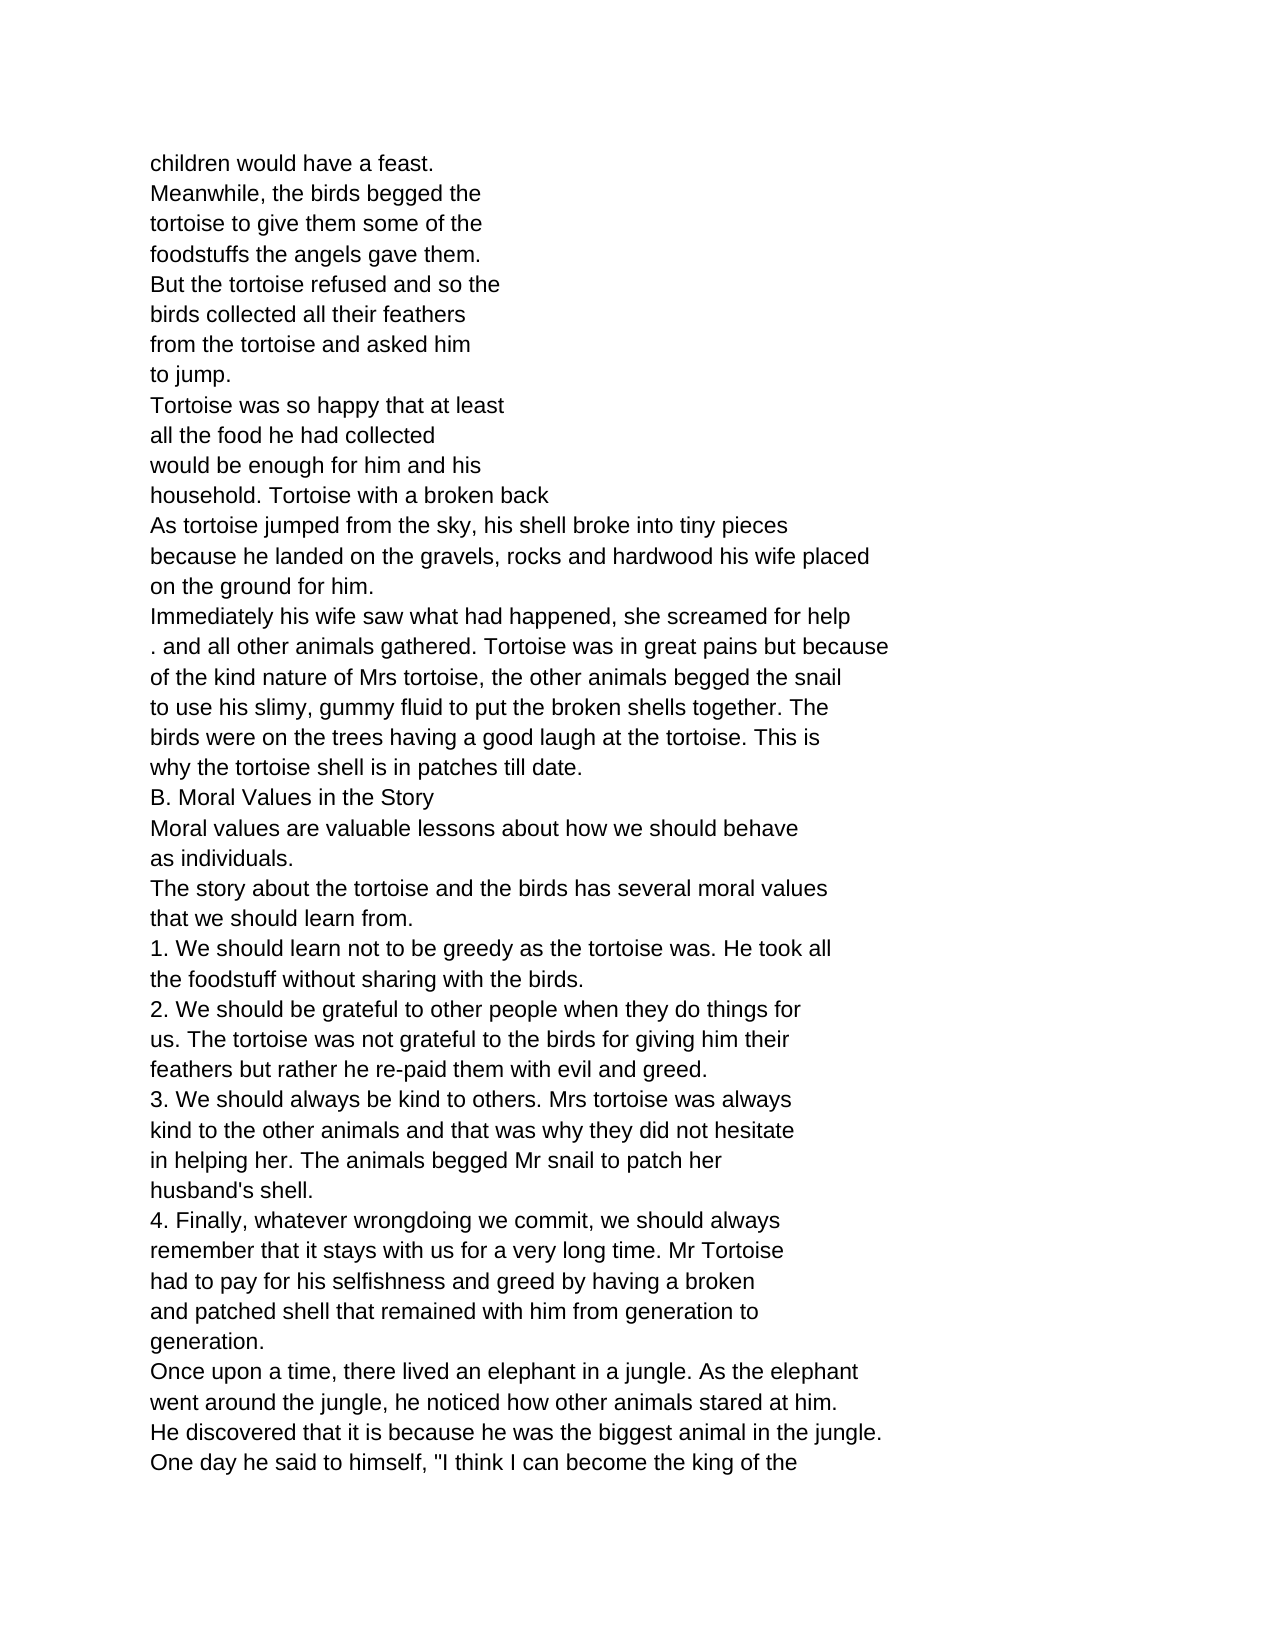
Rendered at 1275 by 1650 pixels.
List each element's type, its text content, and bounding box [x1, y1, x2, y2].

text and patched shell that remained with him from generation to [150, 1298, 1125, 1324]
text tortoise to give them some of the [150, 210, 1125, 237]
text went around the jungle, he noticed how other animals stared at him. [150, 1388, 1125, 1415]
text us. The tortoise was not grateful to the birds for giving him their [150, 1026, 1125, 1052]
text had to pay for his selfishness and greed by having a broken [150, 1268, 1125, 1294]
text all the food he had collected [150, 422, 1125, 448]
text 3. We should always be kind to others. Mrs tortoise was always [150, 1086, 1125, 1113]
text As tortoise jumped from the sky, his shell broke into tiny pieces [150, 512, 1125, 539]
text . and all other animals gathered. Tortoise was in great pains but because [150, 633, 1125, 660]
text birds were on the trees having a good laugh at the tortoise. This is [150, 724, 1125, 750]
text to jump. [150, 361, 1125, 388]
text of the kind nature of Mrs tortoise, the other animals begged the snail [150, 663, 1125, 690]
text Tortoise was so happy that at least [150, 392, 1125, 418]
text household. Tortoise with a broken back [150, 482, 1125, 509]
text that we should learn from. [150, 905, 1125, 932]
text Moral values are valuable lessons about how we should behave [150, 814, 1125, 841]
text the foodstuff without sharing with the birds. [150, 966, 1125, 992]
text One day he said to himself, "I think I can become the king of the [150, 1449, 1125, 1475]
text children would have a feast. [150, 150, 1125, 176]
text to use his slimy, gummy fluid to put the broken shells together. The [150, 694, 1125, 720]
text would be enough for him and his [150, 452, 1125, 478]
text The story about the tortoise and the birds has several moral values [150, 875, 1125, 901]
text But the tortoise refused and so the [150, 271, 1125, 297]
text as individuals. [150, 845, 1125, 871]
text husband's shell. [150, 1177, 1125, 1203]
text He discovered that it is because he was the biggest animal in the jungle. [150, 1419, 1125, 1445]
text birds collected all their feathers [150, 301, 1125, 327]
text generation. [150, 1328, 1125, 1354]
text kind to the other animals and that was why they did not hesitate [150, 1117, 1125, 1143]
text 4. Finally, whatever wrongdoing we commit, we should always [150, 1207, 1125, 1234]
text Meanwhile, the birds begged the [150, 180, 1125, 207]
text foodstuffs the angels gave them. [150, 241, 1125, 267]
text on the ground for him. [150, 573, 1125, 599]
text from the tortoise and asked him [150, 331, 1125, 358]
text in helping her. The animals begged Mr snail to patch her [150, 1147, 1125, 1173]
text remember that it stays with us for a very long time. Mr Tortoise [150, 1237, 1125, 1264]
text Once upon a time, there lived an elephant in a jungle. As the elephant [150, 1358, 1125, 1385]
text B. Moral Values in the Story [150, 784, 1125, 811]
text Immediately his wife saw what had happened, she screamed for help [150, 603, 1125, 629]
text because he landed on the gravels, rocks and hardwood his wife placed [150, 543, 1125, 569]
text 1. We should learn not to be greedy as the tortoise was. He took all [150, 935, 1125, 962]
text why the tortoise shell is in patches till date. [150, 754, 1125, 781]
text feathers but rather he re-paid them with evil and greed. [150, 1056, 1125, 1083]
text 2. We should be grateful to other people when they do things for [150, 996, 1125, 1022]
